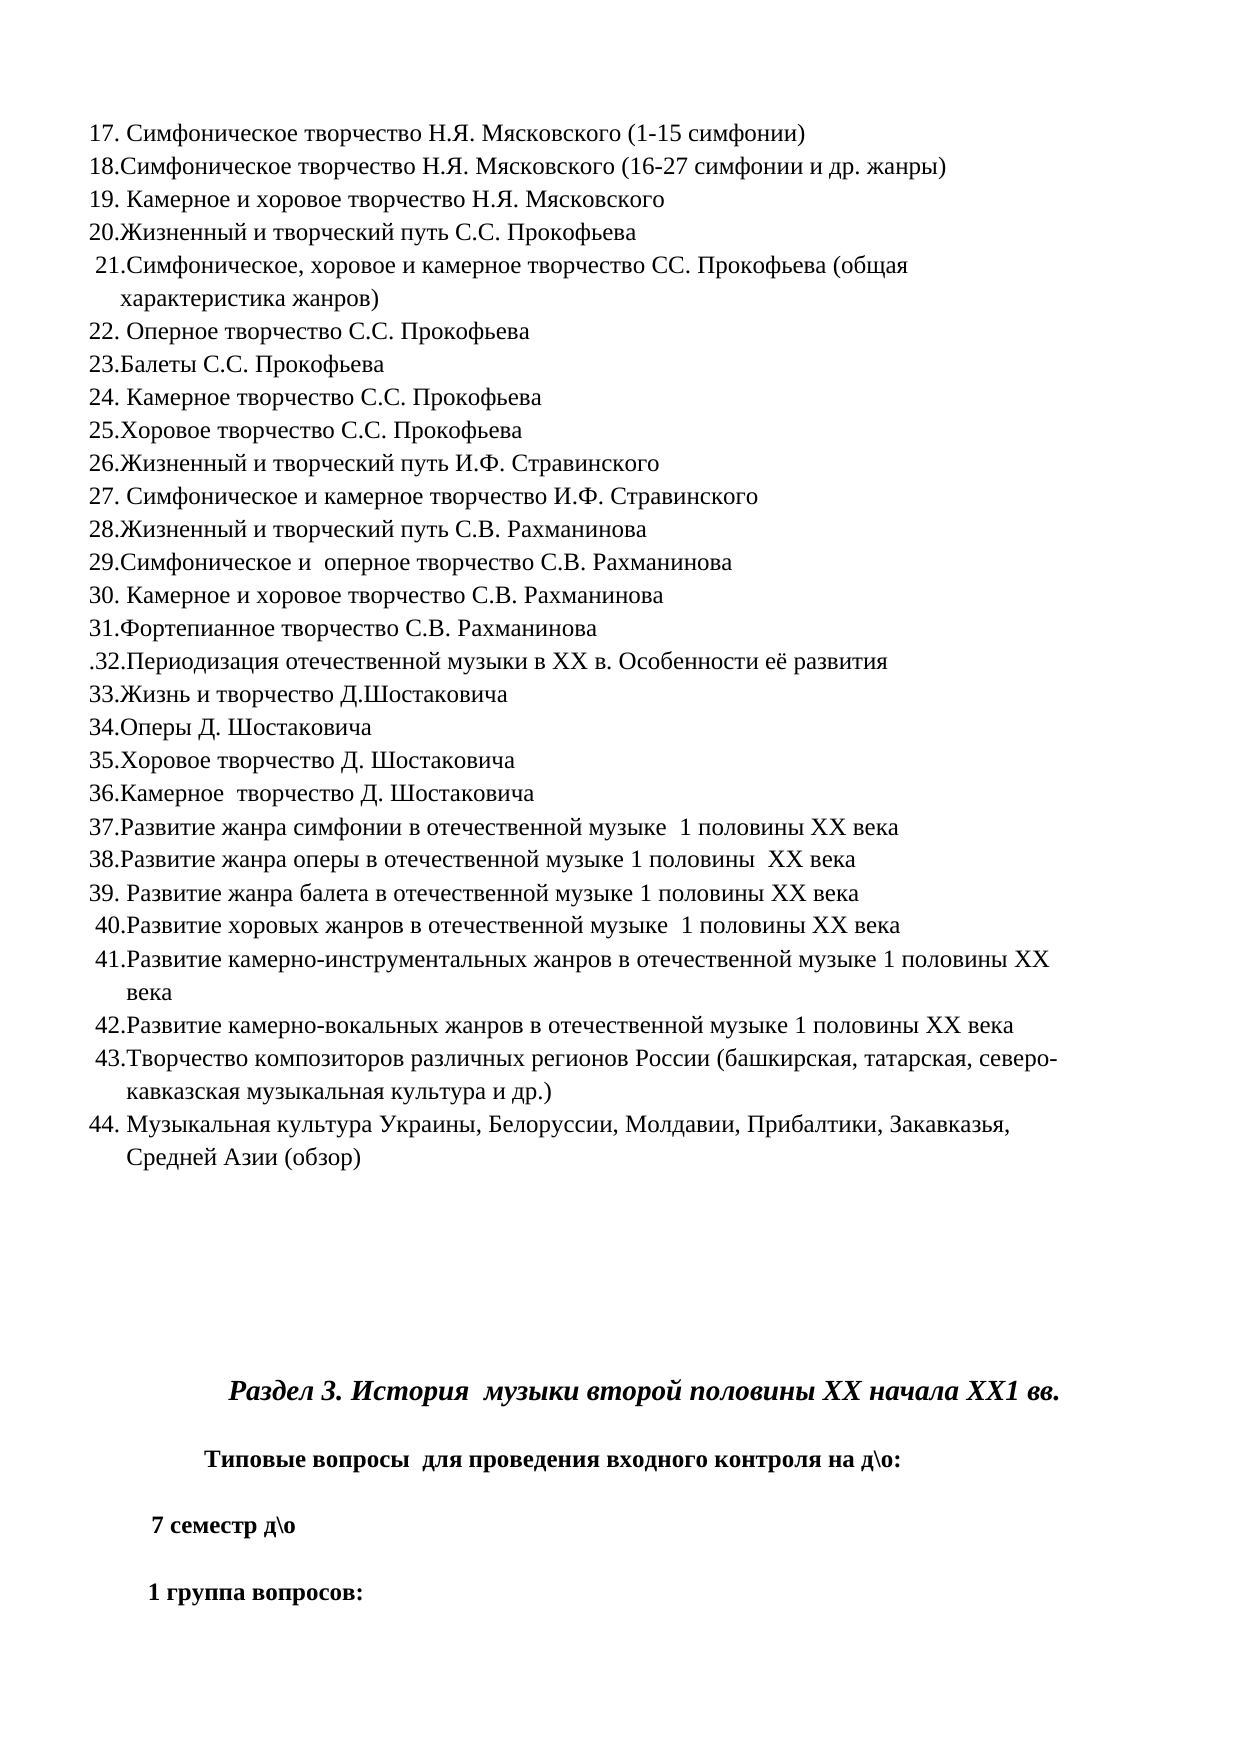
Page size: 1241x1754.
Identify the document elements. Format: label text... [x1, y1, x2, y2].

text 21.Симфоническое, хоровое и камерное творчество СС. Прокофьева (общая [89, 250, 1092, 279]
text 42.Развитие камерно-вокальных жанров в отечественной музыке 1 половины ХХ века [89, 1010, 1092, 1038]
text 17. Симфоническое творчество Н.Я. Мясковского (1-15 симфонии) [89, 118, 1092, 147]
text Раздел 3. История музыки второй половины ХХ начала ХХ1 вв. [89, 1373, 1092, 1406]
text .32.Периодизация отечественной музыки в ХХ в. Особенности её развития [89, 646, 1092, 675]
text 43.Творчество композиторов различных регионов России (башкирская, татарская, северо- [89, 1043, 1092, 1071]
text 7 семестр д\о [89, 1511, 1092, 1539]
text 18.Симфоническое творчество Н.Я. Мясковского (16-27 симфонии и др. жанры) [89, 151, 1092, 180]
text 33.Жизнь и творчество Д.Шостаковича [89, 679, 1092, 708]
text кавказская музыкальная культура и др.) [89, 1076, 1092, 1104]
text 19. Камерное и хоровое творчество Н.Я. Мясковского [89, 184, 1092, 213]
text 37.Развитие жанра симфонии в отечественной музыке 1 половины ХХ века [89, 812, 1092, 840]
text характеристика жанров) [89, 283, 1092, 312]
text 25.Хоровое творчество С.С. Прокофьева [89, 415, 1092, 444]
text 41.Развитие камерно-инструментальных жанров в отечественной музыке 1 половины ХХ [89, 944, 1092, 972]
text 34.Оперы Д. Шостаковича [89, 712, 1092, 741]
text 27. Симфоническое и камерное творчество И.Ф. Стравинского [89, 481, 1092, 510]
text 24. Камерное творчество С.С. Прокофьева [89, 382, 1092, 411]
text 35.Хоровое творчество Д. Шостаковича [89, 746, 1092, 774]
text 23.Балеты С.С. Прокофьева [89, 349, 1092, 378]
text 31.Фортепианное творчество С.В. Рахманинова [89, 613, 1092, 642]
text 29.Симфоническое и оперное творчество С.В. Рахманинова [89, 547, 1092, 576]
text 36.Камерное творчество Д. Шостаковича [89, 778, 1092, 807]
text 26.Жизненный и творческий путь И.Ф. Стравинского [89, 448, 1092, 477]
text 1 группа вопросов: [89, 1577, 1092, 1605]
text Типовые вопросы для проведения входного контроля на д\о: [89, 1444, 1092, 1473]
text 20.Жизненный и творческий путь С.С. Прокофьева [89, 217, 1092, 246]
text 39. Развитие жанра балета в отечественной музыке 1 половины ХХ века [89, 878, 1092, 906]
text 38.Развитие жанра оперы в отечественной музыке 1 половины ХХ века [89, 844, 1092, 873]
text Средней Азии (обзор) [89, 1142, 1092, 1171]
text 44. Музыкальная культура Украины, Белоруссии, Молдавии, Прибалтики, Закавказья, [89, 1109, 1092, 1137]
text 40.Развитие хоровых жанров в отечественной музыке 1 половины ХХ века [89, 911, 1092, 939]
text 22. Оперное творчество С.С. Прокофьева [89, 316, 1092, 345]
text 28.Жизненный и творческий путь С.В. Рахманинова [89, 514, 1092, 543]
text 30. Камерное и хоровое творчество С.В. Рахманинова [89, 580, 1092, 609]
text века [89, 977, 1092, 1005]
